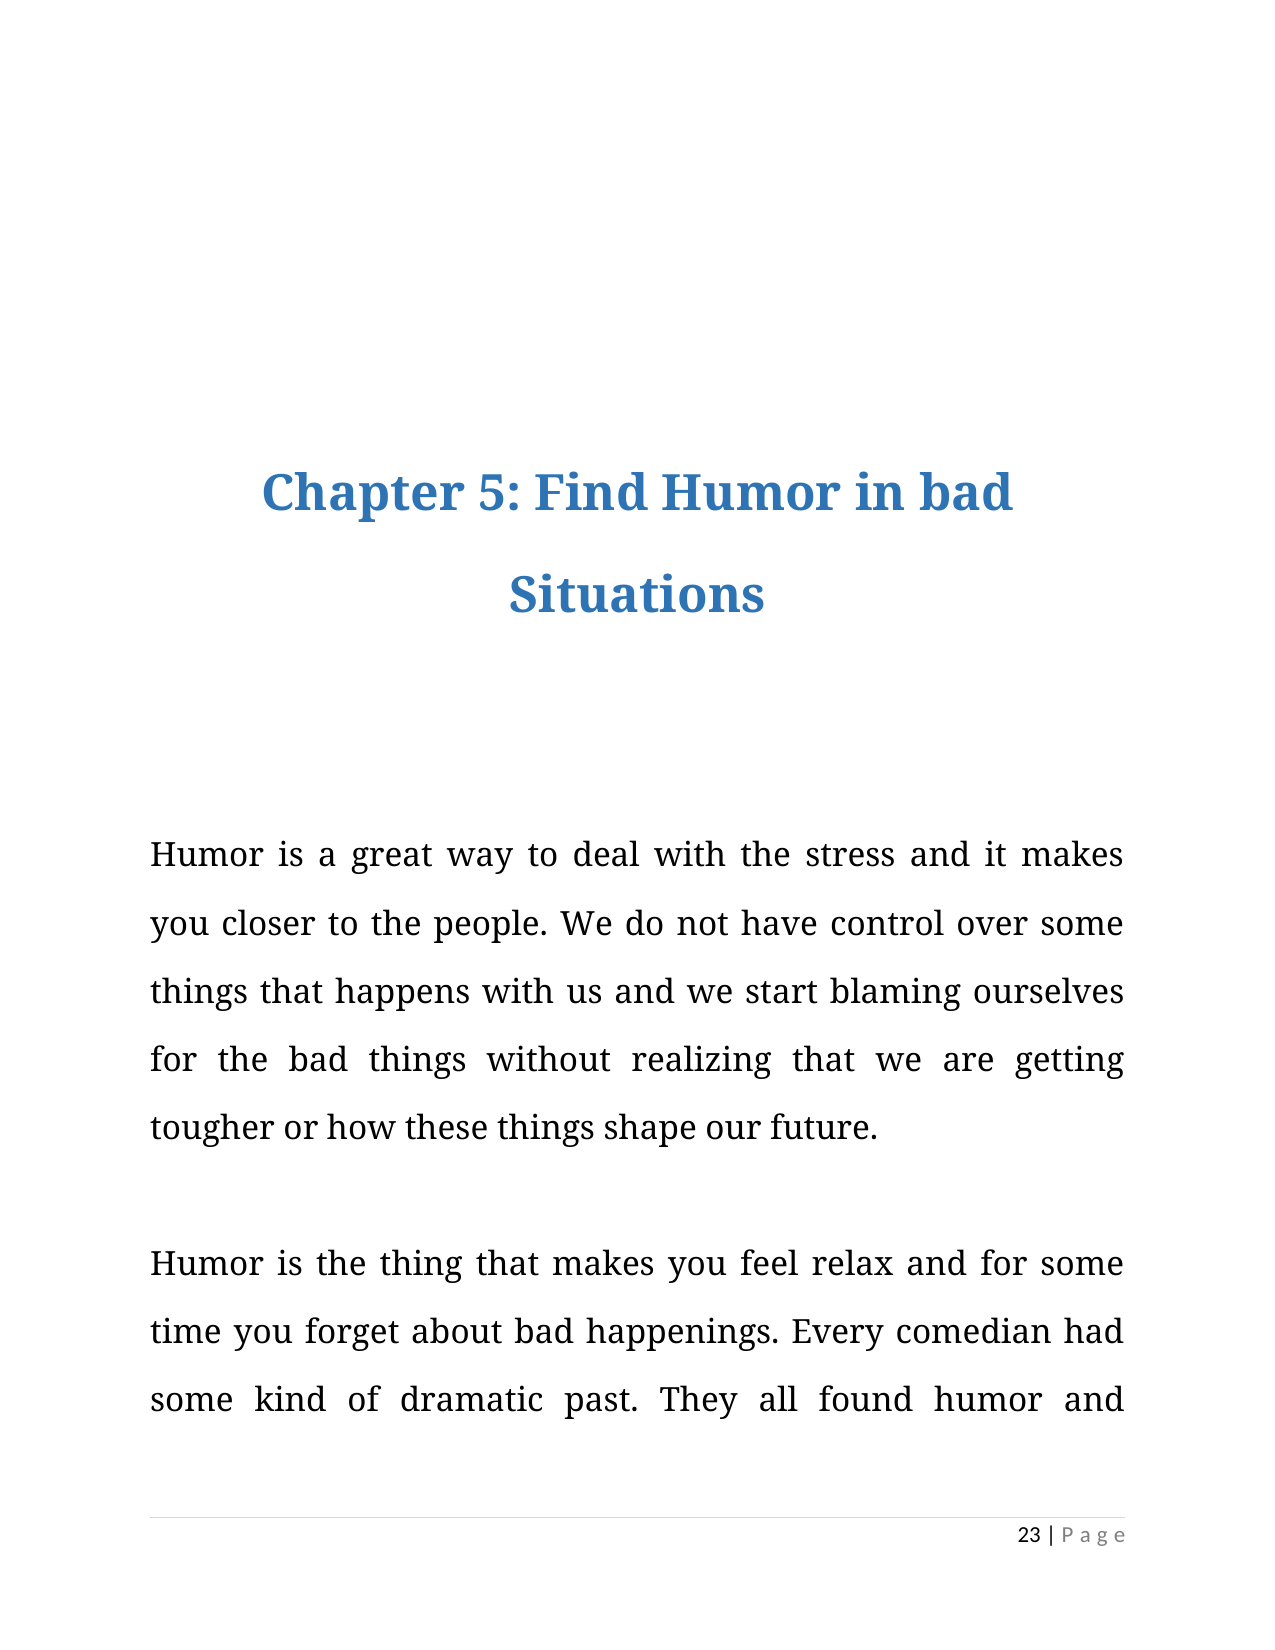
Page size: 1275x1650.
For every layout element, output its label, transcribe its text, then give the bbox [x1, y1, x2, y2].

text Humor is a great way to deal with the stress and it makes you closer to the people. We do not have control over some things that happens with us and we start blaming ourselves for the bad things without realizing that we are getting tougher or how these things shape our future. [150, 831, 1125, 1149]
text Chapter 5: Find Humor in bad Situations [150, 457, 1125, 627]
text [150, 1240, 1125, 1422]
